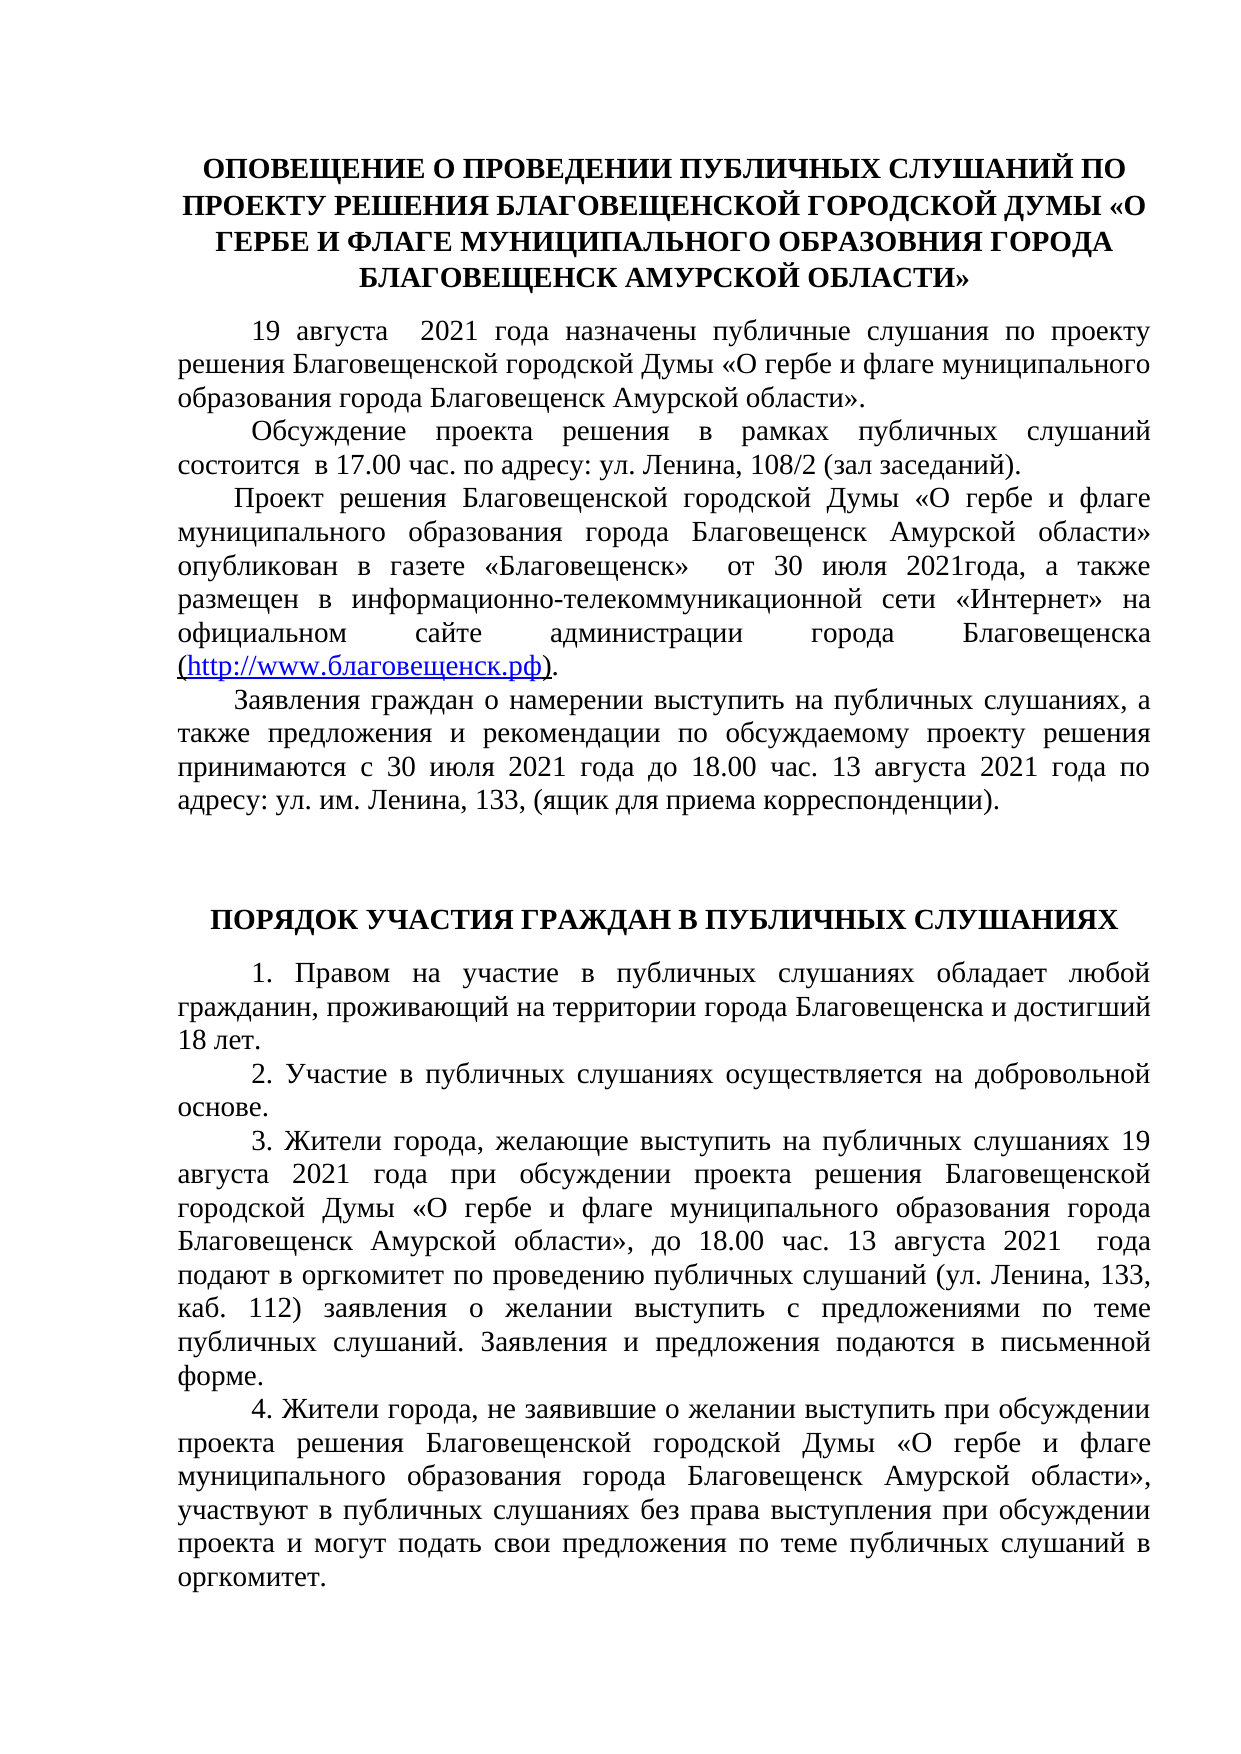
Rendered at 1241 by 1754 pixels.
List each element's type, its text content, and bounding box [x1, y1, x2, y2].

text Заявления граждан о намерении выступить на публичных слушаниях, а также предложения и рекомендации по обсуждаемому проекту решения принимаются с 30 июля 2021 года до 18.00 час. 13 августа 2021 года по адресу: ул. им. Ленина, 133, (ящик для приема корреспонденции). [177, 682, 1152, 816]
text 1. Правом на участие в публичных слушаниях обладает любой гражданин, проживающий на территории города Благовещенска и достигший 18 лет. [177, 955, 1152, 1056]
text Обсуждение проекта решения в рамках публичных слушаний состоится в 17.00 час. по адресу: ул. Ленина, 108/2 (зал заседаний). [177, 413, 1152, 481]
text 3. Жители города, желающие выступить на публичных слушаниях 19 августа 2021 года при обсуждении проекта решения Благовещенской городской Думы «О гербе и флаге муниципального образования города Благовещенск Амурской области», до 18.00 час. 13 августа 2021 года подают в оргкомитет по проведению публичных слушаний (ул. Ленина, 133, каб. 112) заявления о желании выступить с предложениями по теме публичных слушаний. Заявления и предложения подаются в письменной форме. [177, 1123, 1152, 1391]
text 19 августа 2021 года назначены публичные слушания по проекту решения Благовещенской городской Думы «О гербе и флаге муниципального образования города Благовещенск Амурской области». [177, 313, 1152, 413]
text ОПОВЕЩЕНИЕ О ПРОВЕДЕНИИ ПУБЛИЧНЫХ СЛУШАНИЙ ПО ПРОЕКТУ РЕШЕНИЯ БЛАГОВЕЩЕНСКОЙ ГОРОДСКОЙ ДУМЫ «О ГЕРБЕ И ФЛАГЕ МУНИЦИПАЛЬНОГО ОБРАЗОВНИЯ ГОРОДА БЛАГОВЕЩЕНСК АМУРСКОЙ ОБЛАСТИ» [177, 152, 1152, 294]
text ПОРЯДОК УЧАСТИЯ ГРАЖДАН В ПУБЛИЧНЫХ СЛУШАНИЯХ [177, 902, 1152, 936]
text 2. Участие в публичных слушаниях осуществляется на добровольной основе. [177, 1056, 1152, 1123]
text 4. Жители города, не заявившие о желании выступить при обсуждении проекта решения Благовещенской городской Думы «О гербе и флаге муниципального образования города Благовещенск Амурской области», участвуют в публичных слушаниях без права выступления при обсуждении проекта и могут подать свои предложения по теме публичных слушаний в оргкомитет. [177, 1391, 1152, 1592]
text Проект решения Благовещенской городской Думы «О гербе и флаге муниципального образования города Благовещенск Амурской области» опубликован в газете «Благовещенск» от 30 июля 2021года, а также размещен в информационно-телекоммуникационной сети «Интернет» на официальном сайте администрации города Благовещенска (http://www.благовещенск.рф). [177, 481, 1152, 682]
